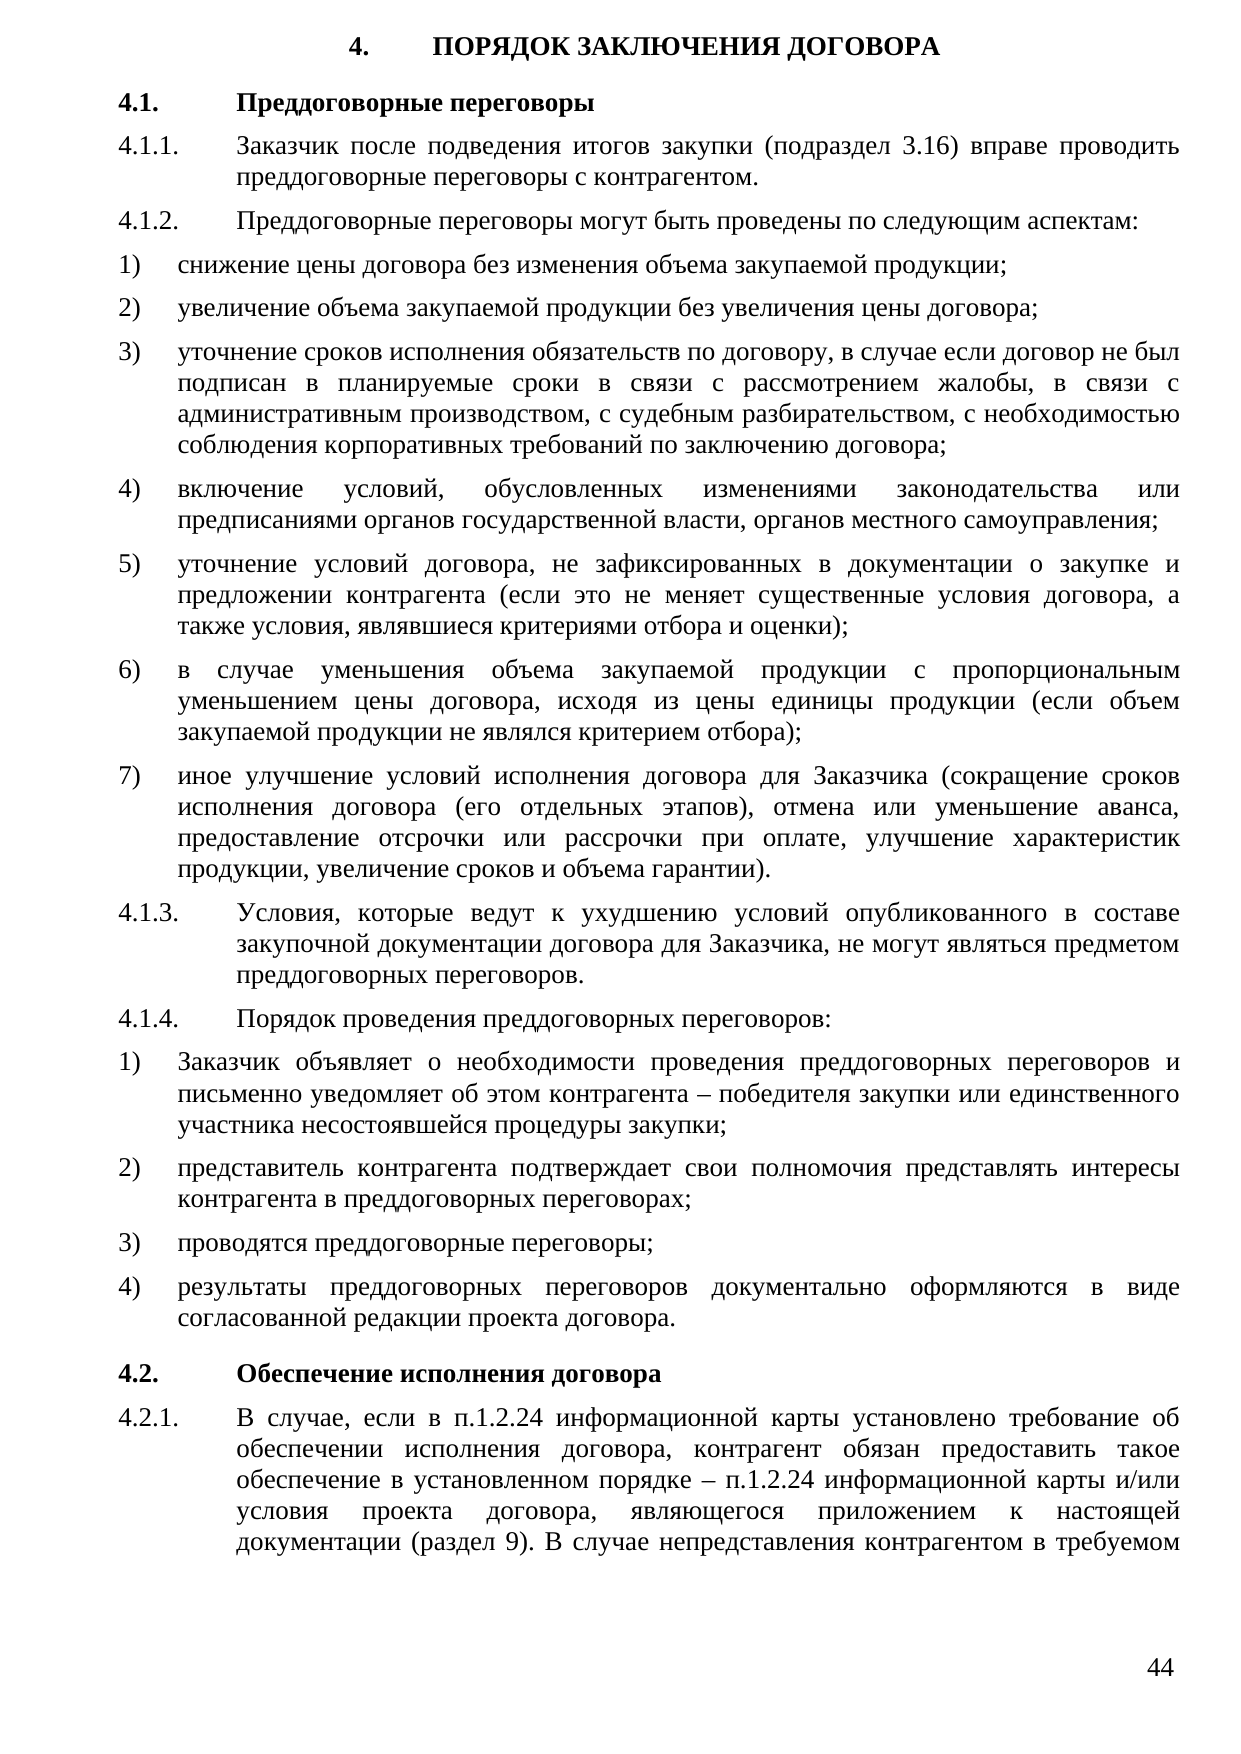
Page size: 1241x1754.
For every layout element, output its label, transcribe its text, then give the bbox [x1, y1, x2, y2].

text увеличение объема закупаемой продукции без увеличения цены договора; [118, 291, 1181, 323]
text Заказчик объявляет о необходимости проведения преддоговорных переговоров и письменно уведомляет об этом контрагента – победителя закупки или единственного участника несостоявшейся процедуры закупки; [118, 1046, 1181, 1139]
text Условия, которые ведут к ухудшению условий опубликованного в составе закупочной документации договора для Заказчика, не могут являться предметом преддоговорных переговоров. [118, 896, 1181, 989]
text Преддоговорные переговоры могут быть проведены по следующим аспектам: [118, 204, 1181, 235]
text Заказчик после подведения итогов закупки (подраздел 3.16) вправе проводить преддоговорные переговоры с контрагентом. [118, 129, 1181, 192]
text проводятся преддоговорные переговоры; [118, 1226, 1181, 1257]
text уточнение условий договора, не зафиксированных в документации о закупке и предложении контрагента (если это не меняет существенные условия договора, а также условия, являвшиеся критериями отбора и оценки); [118, 547, 1181, 640]
text в случае уменьшения объема закупаемой продукции с пропорциональным уменьшением цены договора, исходя из цены единицы продукции (если объем закупаемой продукции не являлся критерием отбора); [118, 653, 1181, 746]
text Преддоговорные переговоры [118, 86, 1181, 117]
text представитель контрагента подтверждает свои полномочия представлять интересы контрагента в преддоговорных переговорах; [118, 1151, 1181, 1214]
text результаты преддоговорных переговоров документально оформляются в виде согласованной редакции проекта договора. [118, 1270, 1181, 1332]
text включение условий, обусловленных изменениями законодательства или предписаниями органов государственной власти, органов местного самоуправления; [118, 472, 1181, 534]
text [118, 1401, 1181, 1557]
text Обеспечение исполнения договора [118, 1357, 1181, 1388]
text Порядок заключения договора [118, 29, 1181, 61]
text Порядок проведения преддоговорных переговоров: [118, 1002, 1181, 1033]
text уточнение сроков исполнения обязательств по договору, в случае если договор не был подписан в планируемые сроки в связи с рассмотрением жалобы, в связи с административным производством, с судебным разбирательством, с необходимостью соблюдения корпоративных требований по заключению договора; [118, 335, 1181, 460]
text иное улучшение условий исполнения договора для Заказчика (сокращение сроков исполнения договора (его отдельных этапов), отмена или уменьшение аванса, предоставление отсрочки или рассрочки при оплате, улучшение характеристик продукции, увеличение сроков и объема гарантии). [118, 759, 1181, 883]
text снижение цены договора без изменения объема закупаемой продукции; [118, 248, 1181, 279]
